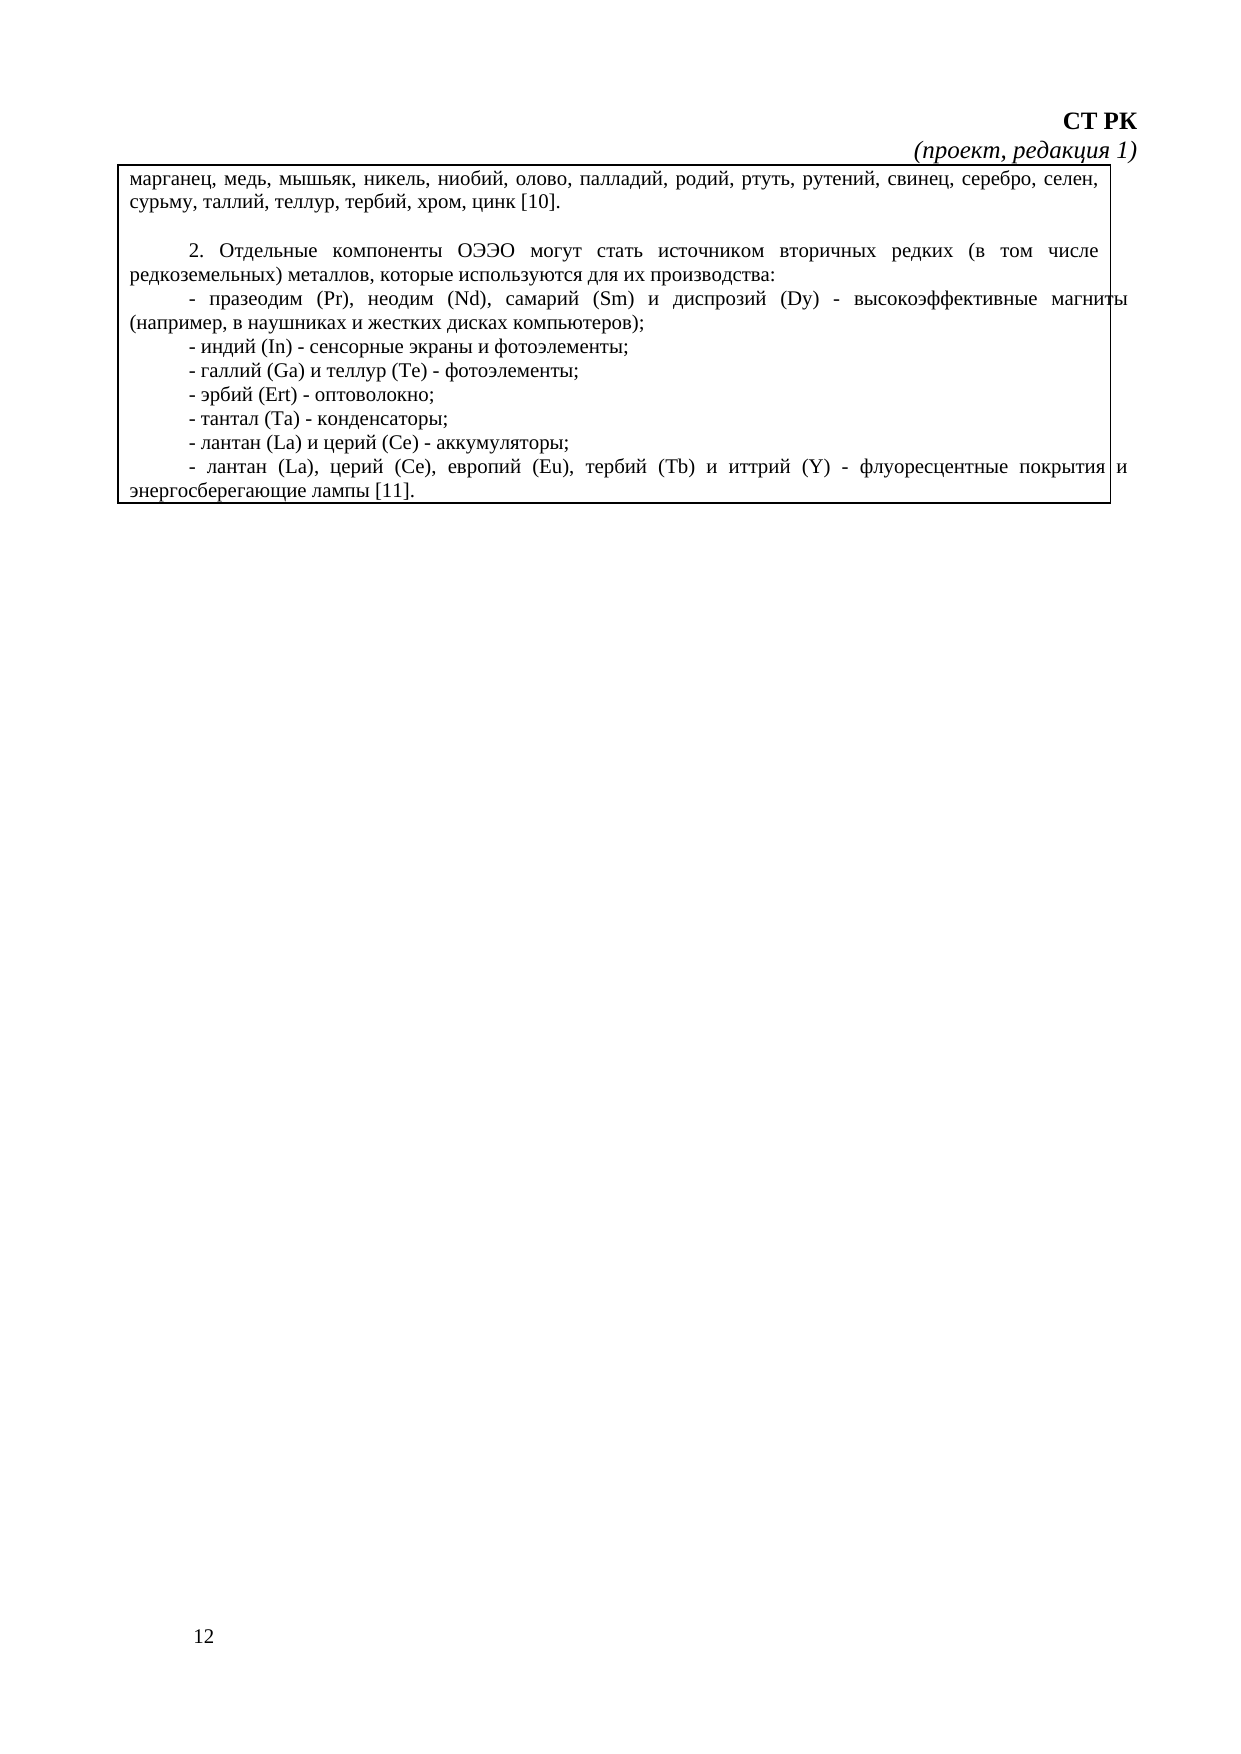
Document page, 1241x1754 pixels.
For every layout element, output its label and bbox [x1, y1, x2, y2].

table_cell [119, 166, 1110, 502]
